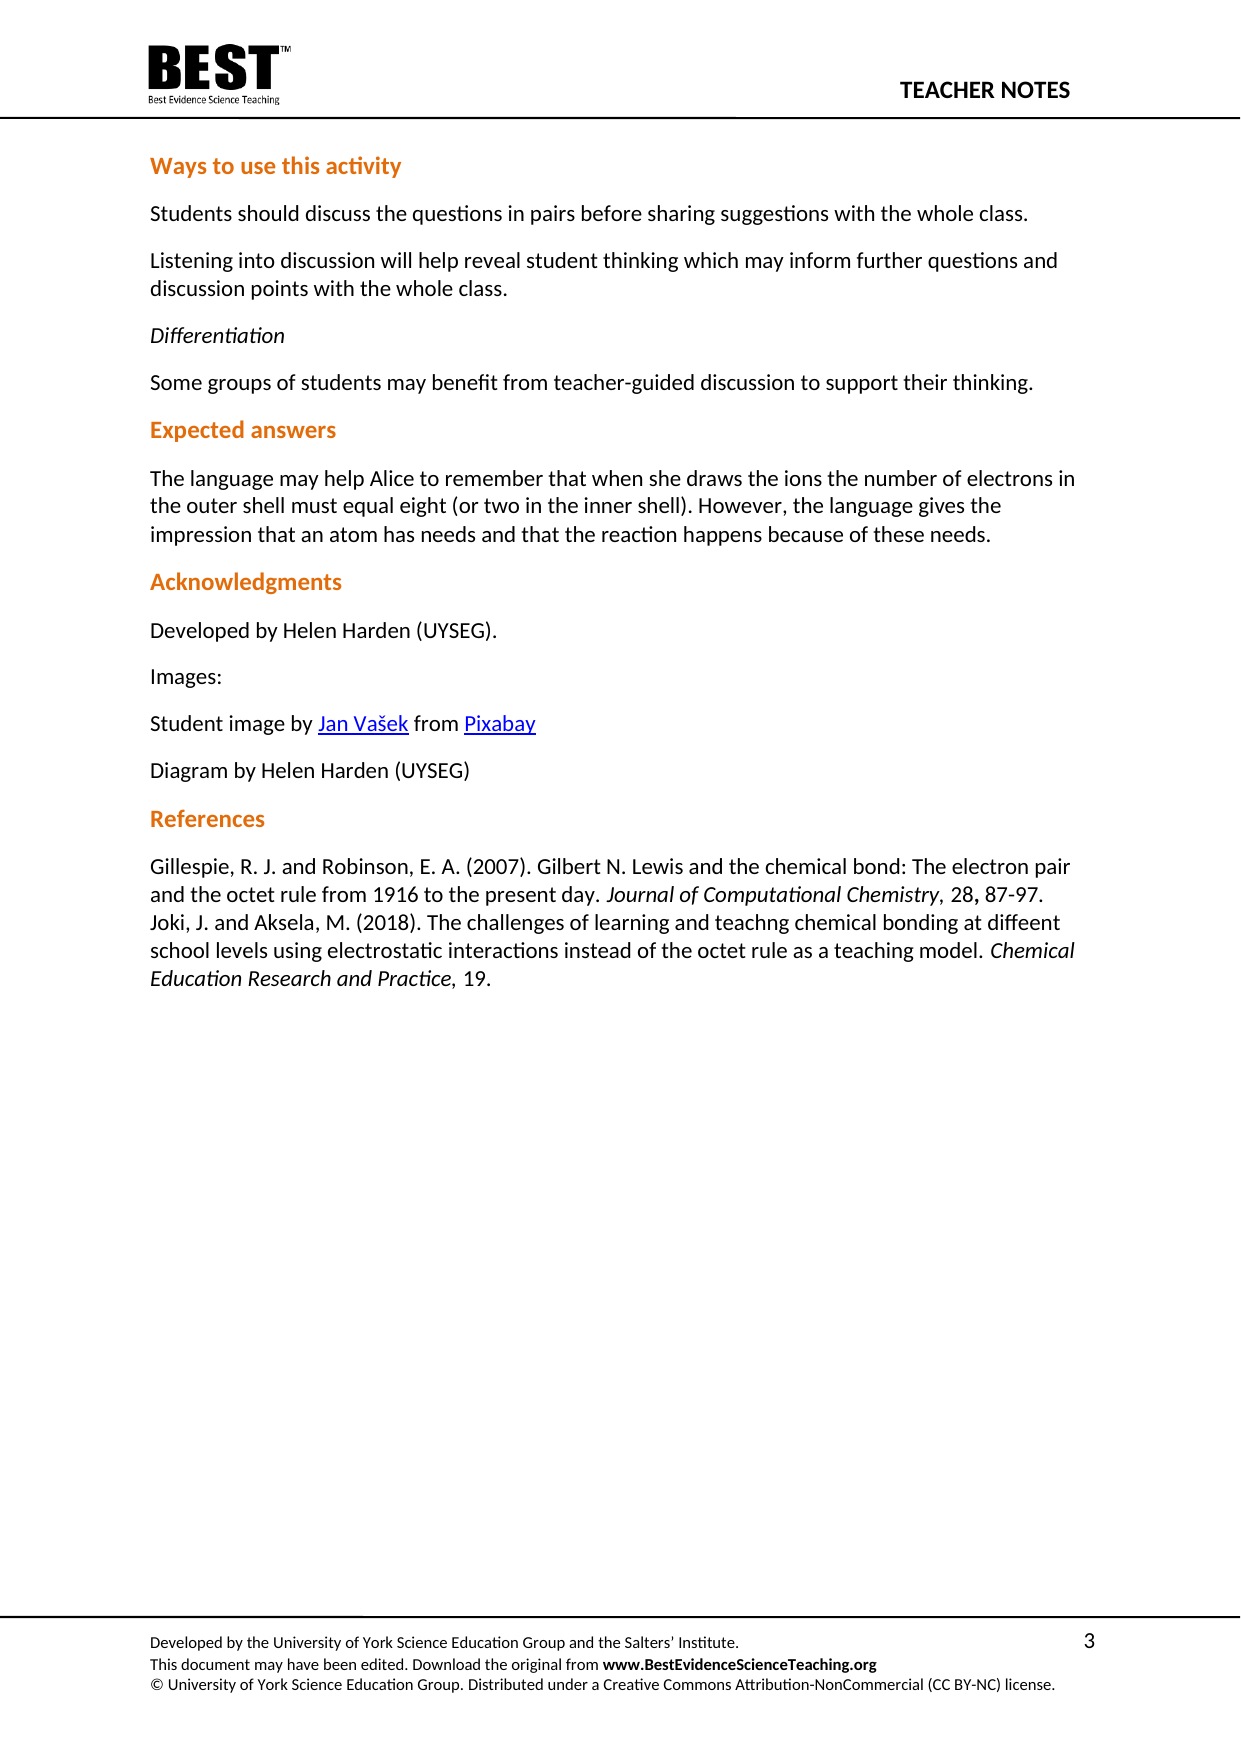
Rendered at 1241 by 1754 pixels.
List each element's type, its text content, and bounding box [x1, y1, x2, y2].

text References [150, 803, 1090, 833]
text Listening into discussion will help reveal student thinking which may inform further questions and discussion points with the whole class. [150, 246, 1090, 302]
text Student image by Jan Vašek from Pixabay [150, 709, 1090, 737]
text Ways to use this activity [150, 150, 1090, 181]
text Acknowledgments [150, 566, 1090, 597]
text Images: [150, 662, 1090, 691]
text Some groups of students may benefit from teacher-guided discussion to support their thinking. [150, 368, 1090, 396]
text The language may help Alice to remember that when she draws the ions the number of electrons in the outer shell must equal eight (or two in the inner shell). However, the language gives the impression that an atom has needs and that the reaction happens because of these needs. [150, 464, 1090, 548]
text Gillespie, R. J. and Robinson, E. A. (2007). Gilbert N. Lewis and the chemical bond: The electron pair and the octet rule from 1916 to the present day. Journal of Computational Chemistry, 28, 87-97. [150, 852, 1090, 908]
text Joki, J. and Aksela, M. (2018). The challenges of learning and teachng chemical bonding at diffeent school levels using electrostatic interactions instead of the octet rule as a teaching model. Chemical Education Research and Practice, 19. [150, 908, 1090, 992]
text Diagram by Helen Harden (UYSEG) [150, 756, 1090, 784]
picture [148, 44, 291, 105]
text Differentiation [150, 321, 1090, 349]
text Developed by Helen Harden (UYSEG). [150, 616, 1090, 644]
text Expected answers [150, 414, 1090, 445]
text Students should discuss the questions in pairs before sharing suggestions with the whole class. [150, 199, 1090, 227]
